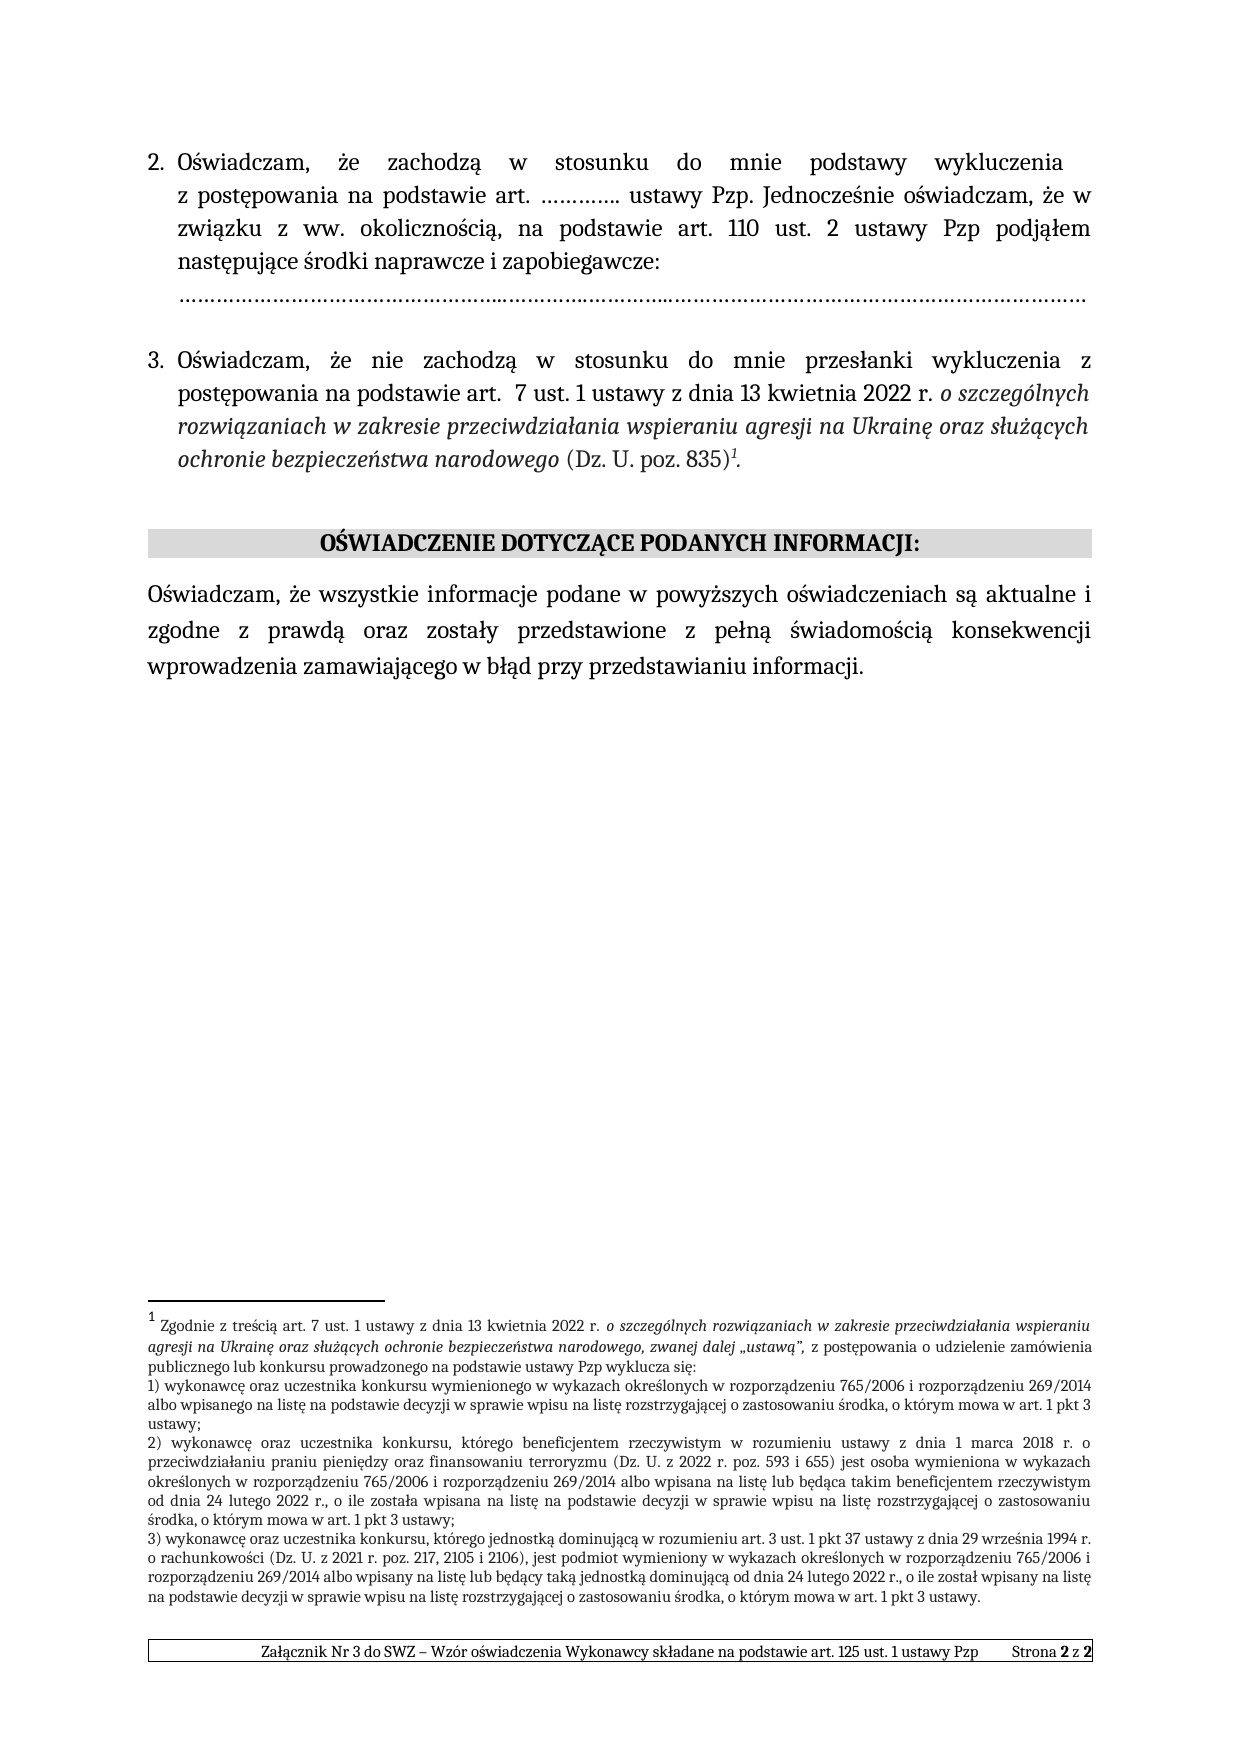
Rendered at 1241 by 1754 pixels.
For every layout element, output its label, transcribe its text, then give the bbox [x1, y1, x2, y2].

list Oświadczam, że nie zachodzą w stosunku do mnie przesłanki wykluczenia z postępowania na podstawie art. 7 ust. 1 ustawy z dnia 13 kwietnia 2022 r. o szczególnych rozwiązaniach w zakresie przeciwdziałania wspieraniu agresji na Ukrainę oraz służących ochronie bezpieczeństwa narodowego (Dz. U. poz. 835). [148, 346, 1092, 474]
text Oświadczam, że wszystkie informacje podane w powyższych oświadczeniach są aktualne i zgodne z prawdą oraz zostały przedstawione z pełną świadomością konsekwencji wprowadzenia zamawiającego w błąd przy przedstawianiu informacji. [148, 580, 1092, 681]
list Oświadczam, że zachodzą w stosunku do mnie podstawy wykluczenia z postępowania na podstawie art. …………. ustawy Pzp. Jednocześnie oświadczam, że w związku z ww. okolicznością, na podstawie art. 110 ust. 2 ustawy Pzp podjąłem następujące środki naprawcze i zapobiegawcze: [148, 148, 1092, 276]
list ……………………………………………..………….…………..………………………………………………………… [177, 280, 1092, 308]
text OŚWIADCZENIE DOTYCZĄCE PODANYCH INFORMACJI: [148, 529, 1092, 558]
